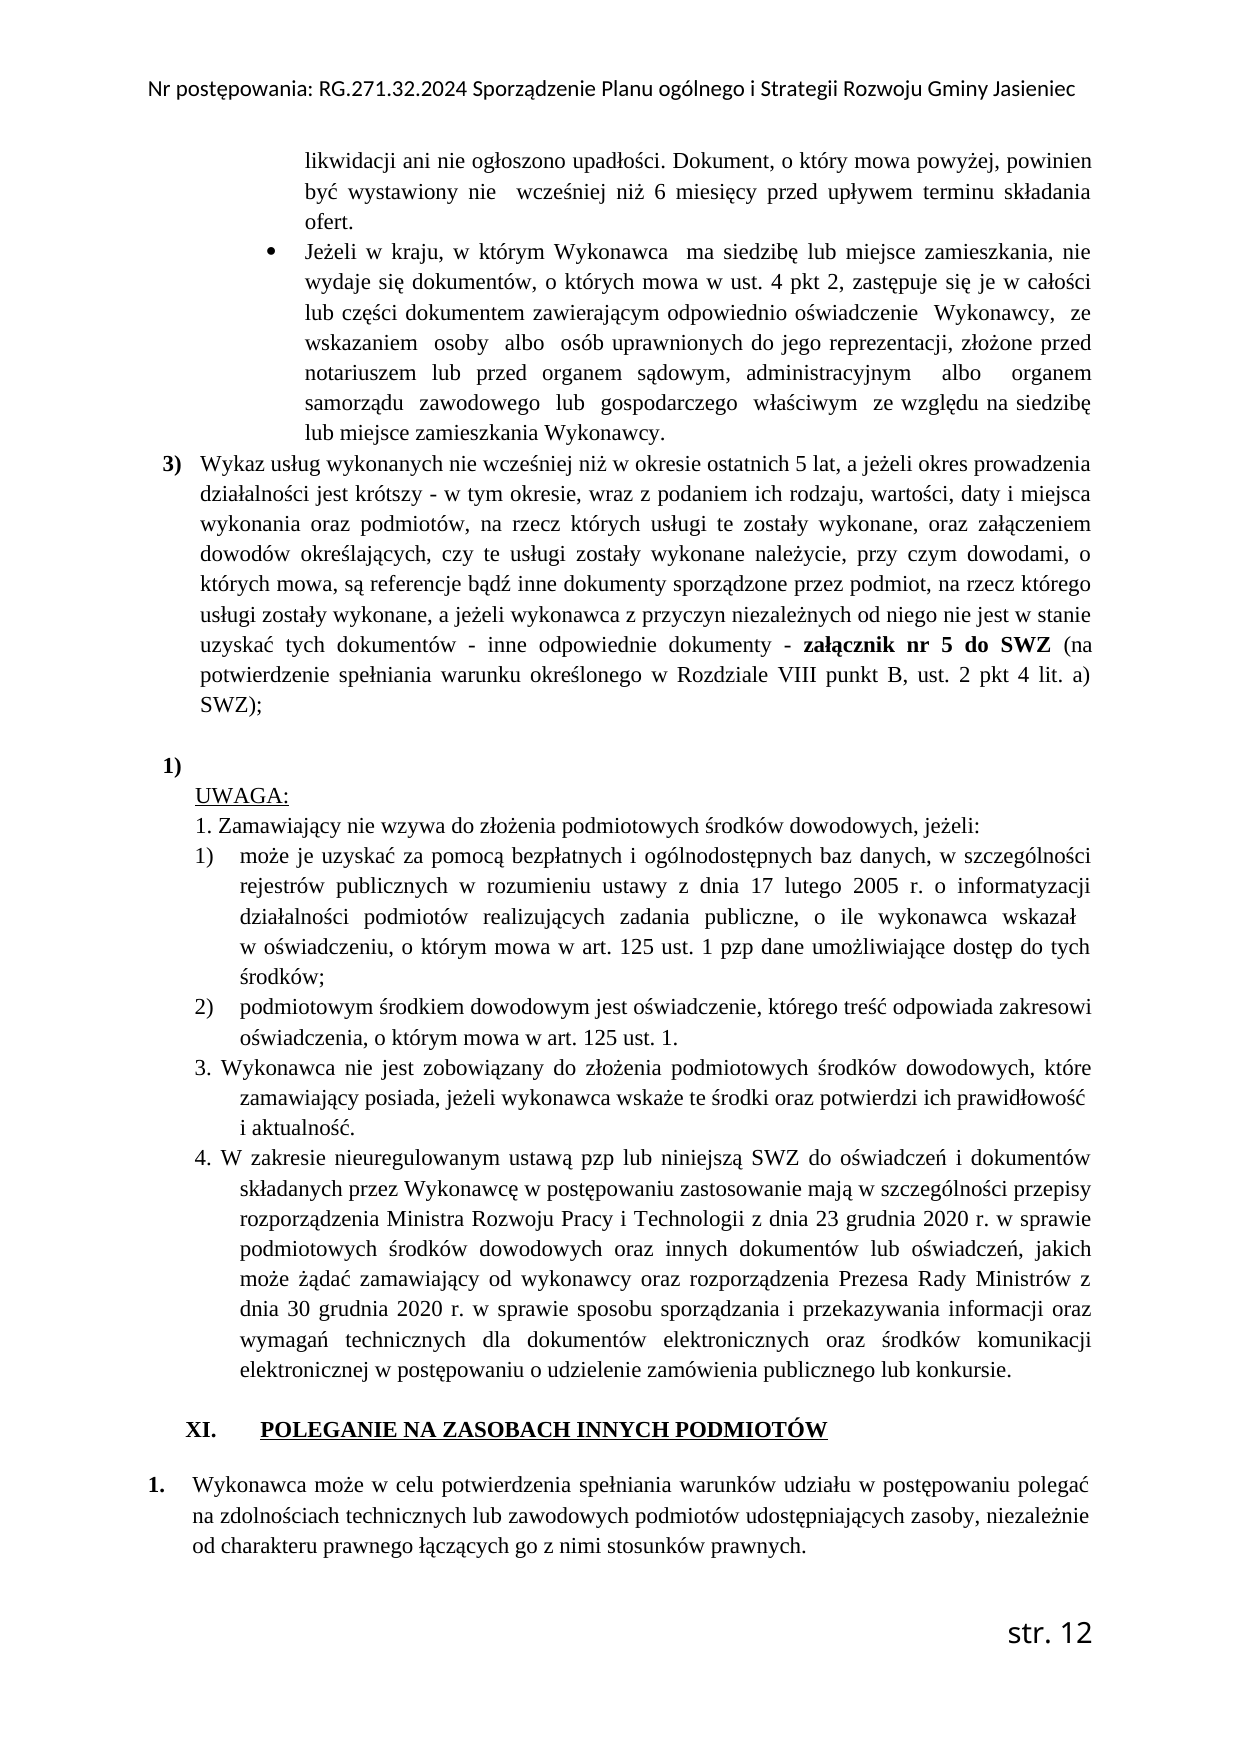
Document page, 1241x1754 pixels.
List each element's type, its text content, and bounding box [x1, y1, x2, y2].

list Wykonawca może w celu potwierdzenia spełniania warunków udziału w postępowaniu polegać na zdolnościach technicznych lub zawodowych podmiotów udostępniających zasoby, niezależnie od charakteru prawnego łączących go z nimi stosunków prawnych. [148, 1472, 1091, 1558]
text 2) podmiotowym środkiem dowodowym jest oświadczenie, którego treść odpowiada zakresowi oświadczenia, o którym mowa w art. 125 ust. 1. [194, 993, 1093, 1050]
text 4. W zakresie nieuregulowanym ustawą pzp lub niniejszą SWZ do oświadczeń i dokumentów składanych przez Wykonawcę w postępowaniu zastosowanie mają w szczególności przepisy rozporządzenia Ministra Rozwoju Pracy i Technologii z dnia 23 grudnia 2020 r. w sprawie podmiotowych środków dowodowych oraz innych dokumentów lub oświadczeń, jakich może żądać zamawiający od wykonawcy oraz rozporządzenia Prezesa Rady Ministrów z dnia 30 grudnia 2020 r. w sprawie sposobu sporządzania i przekazywania informacji oraz wymagań technicznych dla dokumentów elektronicznych oraz środków komunikacji elektronicznej w postępowaniu o udzielenie zamówienia publicznego lub konkursie. [194, 1144, 1093, 1382]
text 1. Zamawiający nie wzywa do złożenia podmiotowych środków dowodowych, jeżeli: [195, 812, 1093, 838]
text 1) może je uzyskać za pomocą bezpłatnych i ogólnodostępnych baz danych, w szczególności rejestrów publicznych w rozumieniu ustawy z dnia 17 lutego 2005 r. o informatyzacji działalności podmiotów realizujących zadania publiczne, o ile wykonawca wskazał w oświadczeniu, o którym mowa w art. 125 ust. 1 pzp dane umożliwiające dostęp do tych środków; [194, 842, 1093, 989]
text UWAGA: [195, 782, 1093, 808]
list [267, 148, 1093, 234]
list POLEGANIE NA ZASOBACH INNYCH PODMIOTÓW [185, 1416, 1093, 1443]
text 3. Wykonawca nie jest zobowiązany do złożenia podmiotowych środków dowodowych, które zamawiający posiada, jeżeli wykonawca wskaże te środki oraz potwierdzi ich prawidłowość i aktualność. [194, 1054, 1093, 1141]
list Wykaz usług wykonanych nie wcześniej niż w okresie ostatnich 5 lat, a jeżeli okres prowadzenia działalności jest krótszy - w tym okresie, wraz z podaniem ich rodzaju, wartości, daty i miejsca wykonania oraz podmiotów, na rzecz których usługi te zostały wykonane, oraz załączeniem dowodów określających, czy te usługi zostały wykonane należycie, przy czym dowodami, o których mowa, są referencje bądź inne dokumenty sporządzone przez podmiot, na rzecz którego usługi zostały wykonane, a jeżeli wykonawca z przyczyn niezależnych od niego nie jest w stanie uzyskać tych dokumentów - inne odpowiednie dokumenty - załącznik nr 5 do SWZ (na potwierdzenie spełniania warunku określonego w Rozdziale VIII punkt B, ust. 2 pkt 4 lit. a) SWZ); [162, 450, 1093, 718]
list Jeżeli w kraju, w którym Wykonawca ma siedzibę lub miejsce zamieszkania, nie wydaje się dokumentów, o których mowa w ust. 4 pkt 2, zastępuje się je w całości lub części dokumentem zawierającym odpowiednio oświadczenie Wykonawcy, ze wskazaniem osoby albo osób uprawnionych do jego reprezentacji, złożone przed notariuszem lub przed organem sądowym, administracyjnym albo organem samorządu zawodowego lub gospodarczego właściwym ze względu na siedzibę lub miejsce zamieszkania Wykonawcy. [267, 238, 1093, 446]
